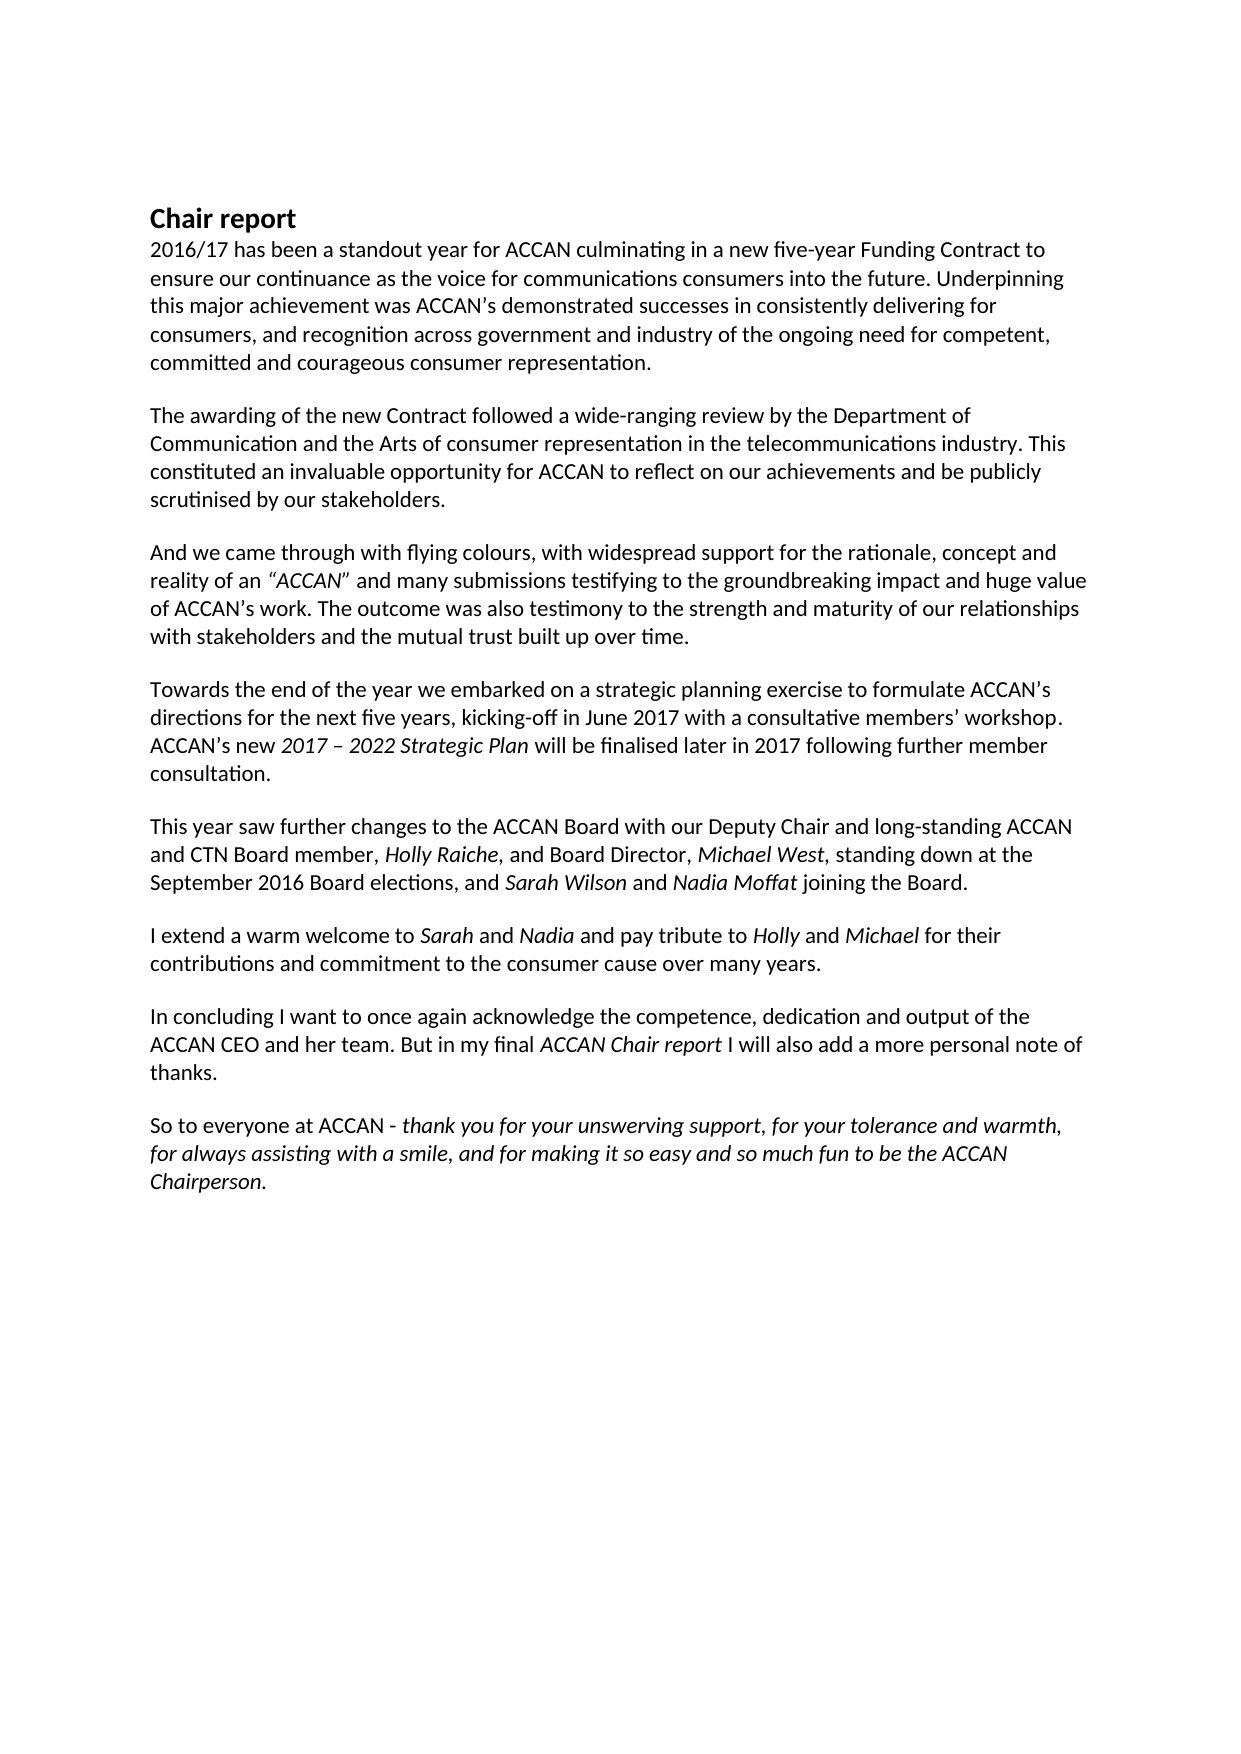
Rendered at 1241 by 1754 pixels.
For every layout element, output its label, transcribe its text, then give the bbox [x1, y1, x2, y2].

text Towards the end of the year we embarked on a strategic planning exercise to formulate ACCAN’s directions for the next five years, kicking-off in June 2017 with a consultative members’ workshop. ACCAN’s new 2017 – 2022 Strategic Plan will be finalised later in 2017 following further member consultation. [150, 675, 1090, 787]
text And we came through with flying colours, with widespread support for the rationale, concept and reality of an “ACCAN” and many submissions testifying to the groundbreaking impact and huge value of ACCAN’s work. The outcome was also testimony to the strength and maturity of our relationships with stakeholders and the mutual trust built up over time. [150, 538, 1090, 650]
subtitle Chair report [150, 200, 1090, 236]
text In concluding I want to once again acknowledge the competence, dedication and output of the ACCAN CEO and her team. But in my final ACCAN Chair report I will also add a more personal note of thanks. [150, 1002, 1090, 1086]
text 2016/17 has been a standout year for ACCAN culminating in a new five-year Funding Contract to ensure our continuance as the voice for communications consumers into the future. Underpinning this major achievement was ACCAN’s demonstrated successes in consistently delivering for consumers, and recognition across government and industry of the ongoing need for competent, committed and courageous consumer representation. [150, 236, 1090, 376]
text I extend a warm welcome to Sarah and Nadia and pay tribute to Holly and Michael for their contributions and commitment to the consumer cause over many years. [150, 921, 1090, 977]
text The awarding of the new Contract followed a wide-ranging review by the Department of Communication and the Arts of consumer representation in the telecommunications industry. This constituted an invaluable opportunity for ACCAN to reflect on our achievements and be publicly scrutinised by our stakeholders. [150, 401, 1090, 513]
text This year saw further changes to the ACCAN Board with our Deputy Chair and long-standing ACCAN and CTN Board member, Holly Raiche, and Board Director, Michael West, standing down at the September 2016 Board elections, and Sarah Wilson and Nadia Moffat joining the Board. [150, 812, 1090, 896]
text So to everyone at ACCAN - thank you for your unswerving support, for your tolerance and warmth, for always assisting with a smile, and for making it so easy and so much fun to be the ACCAN Chairperson. [150, 1111, 1090, 1195]
